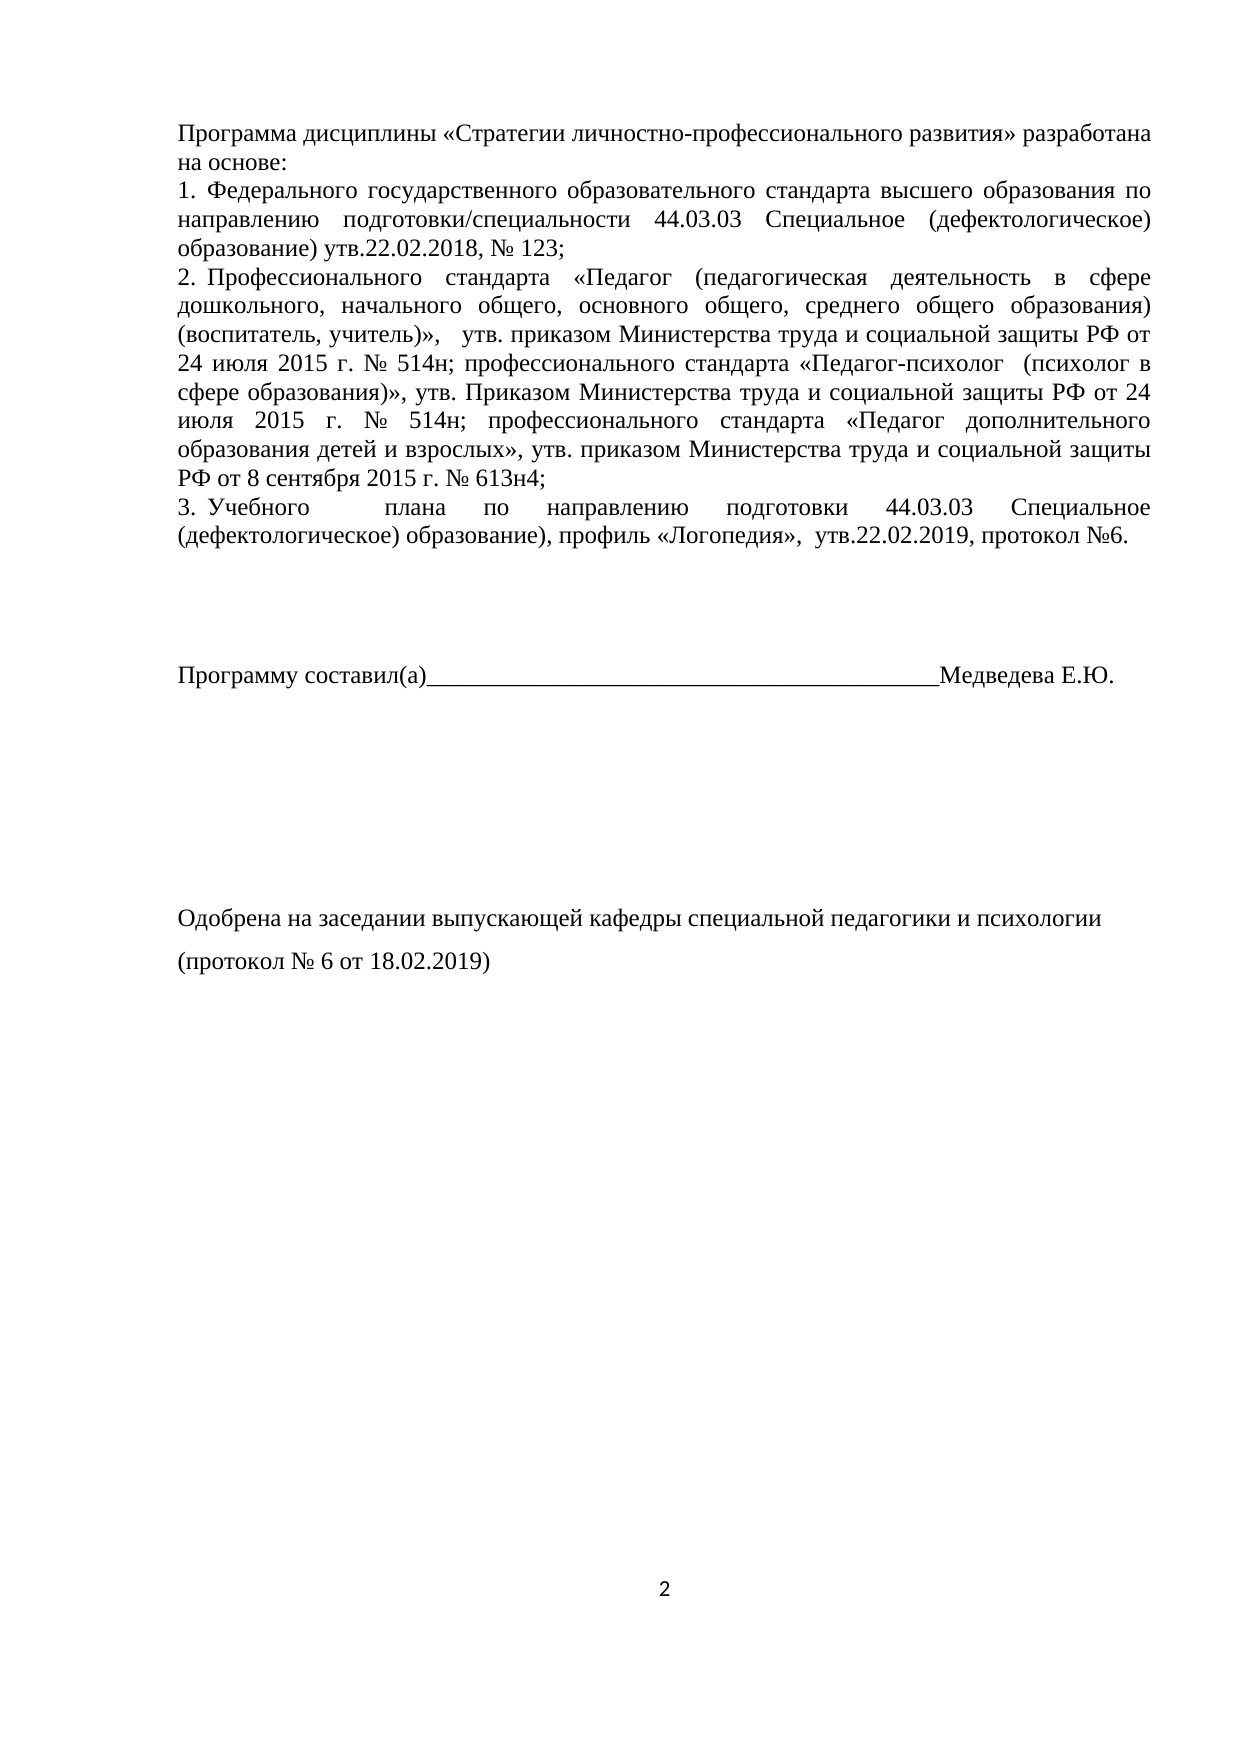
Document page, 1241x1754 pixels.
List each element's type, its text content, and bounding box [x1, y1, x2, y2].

text (протокол № 6 от 18.02.2019) [177, 946, 1152, 975]
list Федерального государственного образовательного стандарта высшего образования по направлению подготовки/специальности 44.03.03 Специальное (дефектологическое) образование) утв.22.02.2018, № 123; [177, 176, 1152, 262]
text Программу составил(а)_________________________________________Медведева Е.Ю. [177, 661, 1152, 689]
list Учебного плана по направлению подготовки 44.03.03 Специальное (дефектологическое) образование), профиль «Логопедия», утв.22.02.2019, протокол №6. [177, 492, 1152, 549]
text Одобрена на заседании выпускающей кафедры специальной педагогики и психологии [177, 903, 1152, 932]
text Программа дисциплины «Стратегии личностно-профессионального развития» разработана на основе: [177, 118, 1152, 176]
list Профессионального стандарта «Педагог (педагогическая деятельность в сфере дошкольного, начального общего, основного общего, среднего общего образования) (воспитатель, учитель)», утв. приказом Министерства труда и социальной защиты РФ от 24 июля 2015 г. № 514н; профессионального стандарта «Педагог-психолог (психолог в сфере образования)», утв. Приказом Министерства труда и социальной защиты РФ от 24 июля 2015 г. № 514н; профессионального стандарта «Педагог дополнительного образования детей и взрослых», утв. приказом Министерства труда и социальной защиты РФ от 8 сентября 2015 г. № 613н4; [177, 262, 1152, 492]
